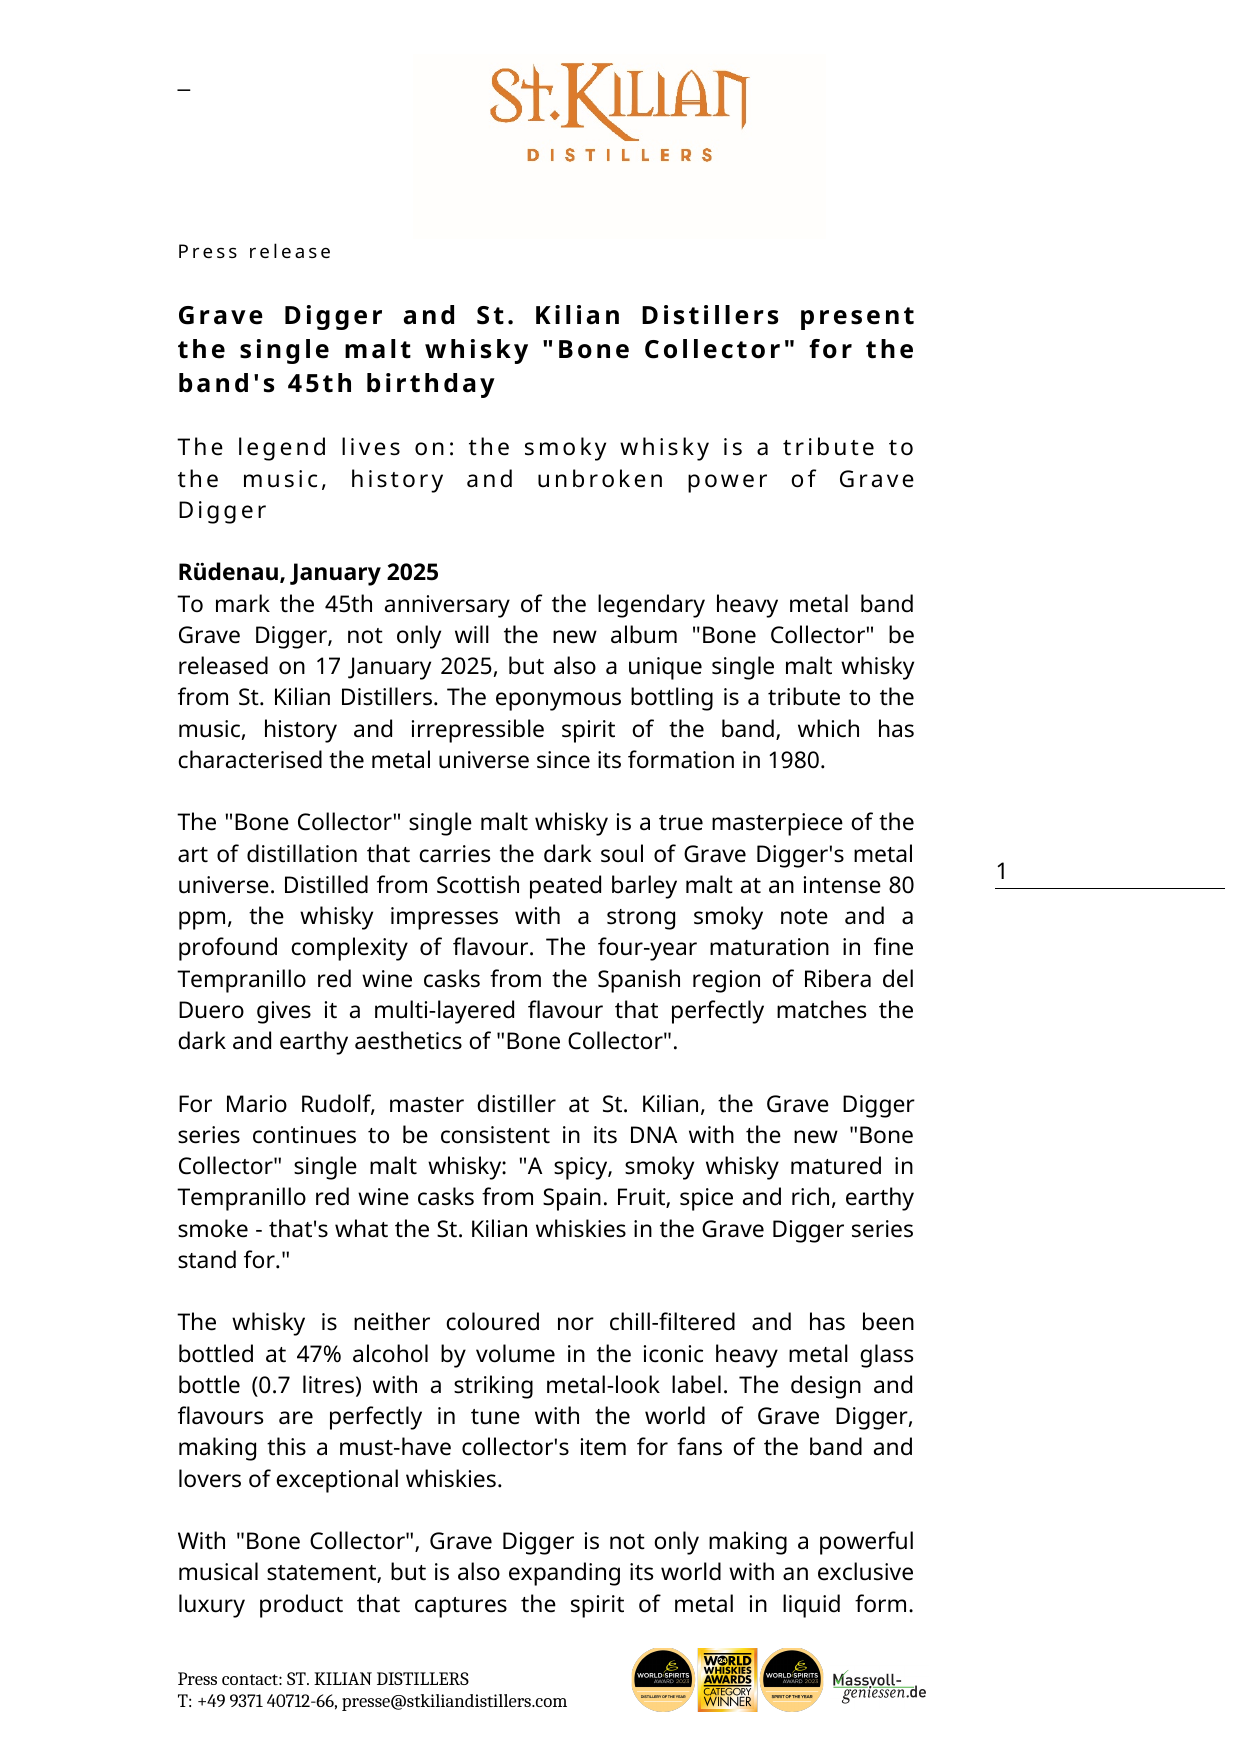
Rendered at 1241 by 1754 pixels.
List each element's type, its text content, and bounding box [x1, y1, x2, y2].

text The "Bone Collector" single malt whisky is a true masterpiece of the art of distillation that carries the dark soul of Grave Digger's metal universe. Distilled from Scottish peated barley malt at an intense 80 ppm, the whisky impresses with a strong smoky note and a profound complexity of flavour. The four-year maturation in fine Tempranillo red wine casks from the Spanish region of Ribera del Duero gives it a multi-layered flavour that perfectly matches the dark and earthy aesthetics of "Bone Collector". [177, 806, 915, 1056]
picture [829, 1665, 930, 1709]
text The legend lives on: the smoky whisky is a tribute to the music, history and unbroken power of Grave Digger [177, 431, 915, 525]
text Grave Digger and St. Kilian Distillers present the single malt whisky "Bone Collector" for the band's 45th birthday [177, 298, 915, 400]
text Rüdenau, January 2025 [177, 556, 915, 588]
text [177, 1525, 915, 1619]
picture [412, 54, 827, 101]
subtitle Press release [177, 101, 915, 298]
text The whisky is neither coloured nor chill-filtered and has been bottled at 47% alcohol by volume in the iconic heavy metal glass bottle (0.7 litres) with a striking metal-look label. The design and flavours are perfectly in tune with the world of Grave Digger, making this a must-have collector's item for fans of the band and lovers of exceptional whiskies. [177, 1306, 915, 1494]
text For Mario Rudolf, master distiller at St. Kilian, the Grave Digger series continues to be consistent in its DNA with the new "Bone Collector" single malt whisky: "A spicy, smoky whisky matured in Tempranillo red wine casks from Spain. Fruit, spice and rich, earthy smoke - that's what the St. Kilian whiskies in the Grave Digger series stand for." [177, 1088, 915, 1275]
text To mark the 45th anniversary of the legendary heavy metal band Grave Digger, not only will the new album "Bone Collector" be released on 17 January 2025, but also a unique single malt whisky from St. Kilian Distillers. The eponymous bottling is a tribute to the music, history and irrepressible spirit of the band, which has characterised the metal universe since its formation in 1980. [177, 588, 915, 775]
picture [631, 1648, 824, 1712]
